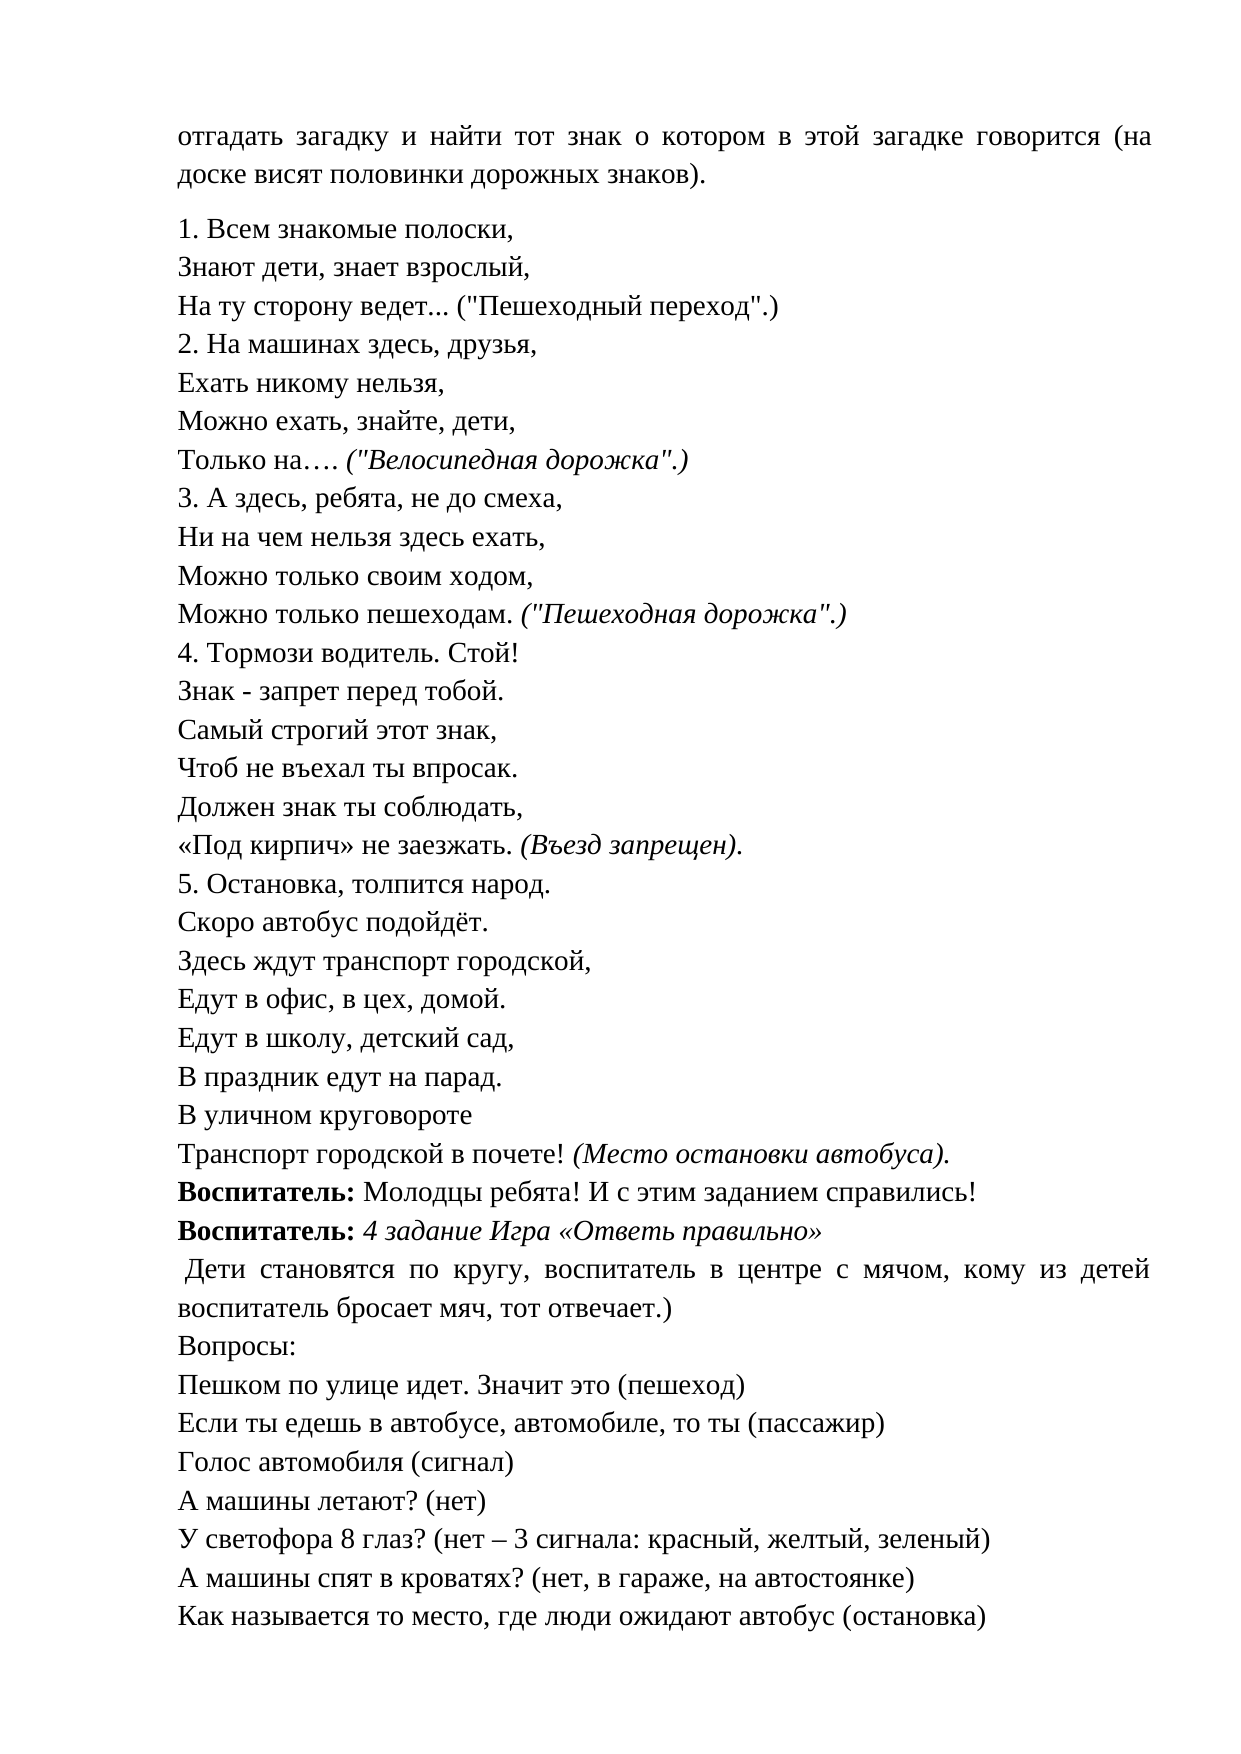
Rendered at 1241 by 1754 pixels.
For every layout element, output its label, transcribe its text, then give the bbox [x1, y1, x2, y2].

text Голос автомобиля (сигнал) [177, 1444, 1152, 1478]
text А машины спят в кроватях? (нет, в гараже, на автостоянке) [177, 1560, 1152, 1593]
text 5. Остановка, толпится народ. Скоро автобус подойдёт. Здесь ждут транспорт городской, Едут в офис, в цех, домой. Едут в школу, детский сад, В праздник едут на парад. В уличном круговороте Транспорт городской в почете! (Место остановки автобуса). [177, 866, 1152, 1169]
text А машины летают? (нет) [177, 1483, 1152, 1516]
text Дети становятся по кругу, воспитатель в центре с мячом, кому из детей воспитатель бросает мяч, тот отвечает.) [177, 1251, 1152, 1323]
text Если ты едешь в автобусе, автомобиле, то ты (пассажир) [177, 1406, 1152, 1439]
text Пешком по улице идет. Значит это (пешеход) [177, 1367, 1152, 1401]
text Как называется то место, где люди ожидают автобус (остановка) [177, 1598, 1152, 1632]
text 1. Всем знакомые полоски, Знают дети, знает взрослый, На ту сторону ведет... ("Пешеходный переход".) [177, 211, 1152, 321]
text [177, 118, 1152, 190]
text Воспитатель: Молодцы ребята! И с этим заданием справились! [177, 1174, 1152, 1208]
text У светофора 8 глаз? (нет – 3 сигнала: красный, желтый, зеленый) [177, 1521, 1152, 1555]
text 4. Тормози водитель. Стой! Знак - запрет перед тобой. Самый строгий этот знак, Чтоб не въехал ты впросак. Должен знак ты соблюдать, «Под кирпич» не заезжать. (Въезд запрещен). [177, 635, 1152, 861]
text 2. На машинах здесь, друзья, Ехать никому нельзя, Можно ехать, знайте, дети, Только на…. ("Велосипедная дорожка".) [177, 326, 1152, 476]
text Вопросы: [177, 1328, 1152, 1362]
text Воспитатель: 4 задание Игра «Ответь правильно» [177, 1213, 1152, 1246]
text 3. А здесь, ребята, не до смеха, Ни на чем нельзя здесь ехать, Можно только своим ходом, Можно только пешеходам. ("Пешеходная дорожка".) [177, 481, 1152, 630]
